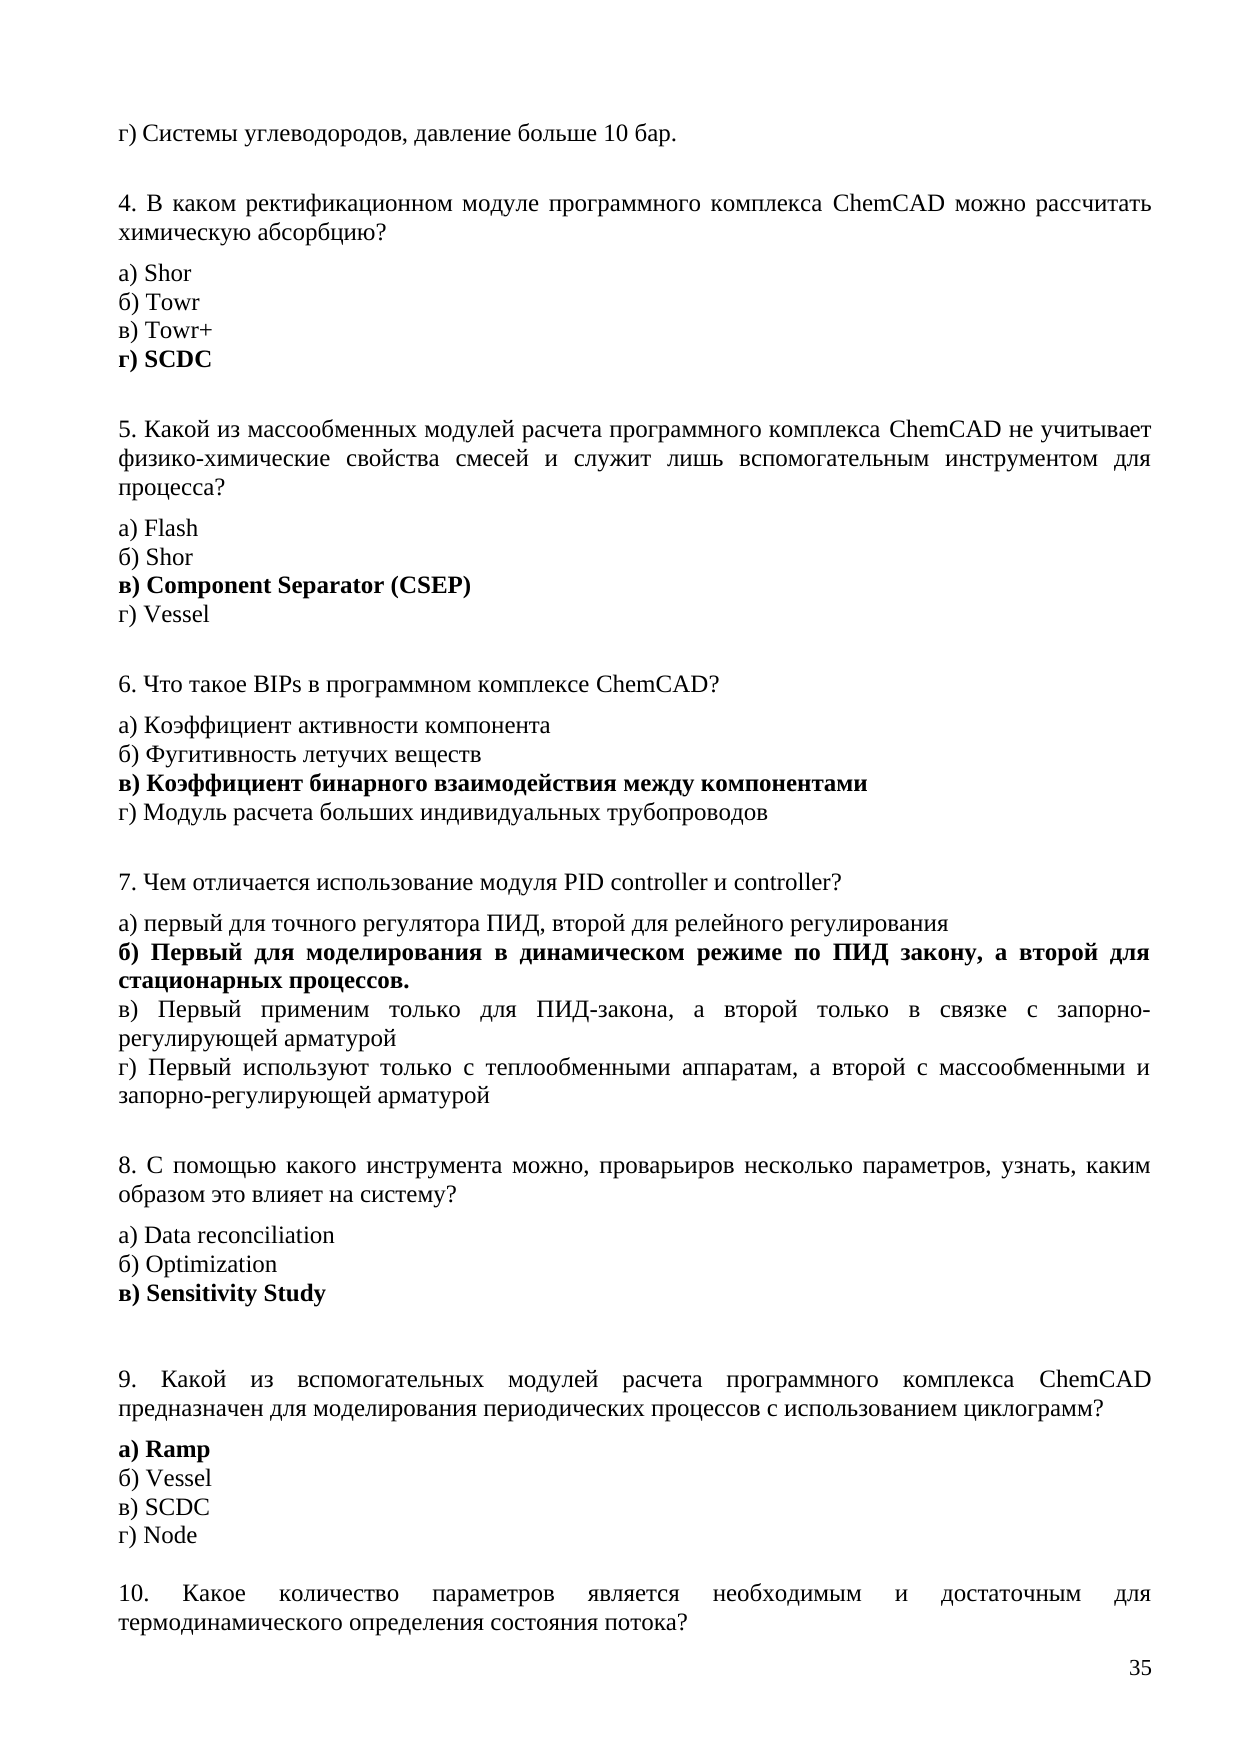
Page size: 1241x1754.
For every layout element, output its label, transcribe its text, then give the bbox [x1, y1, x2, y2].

text а) Shor [118, 258, 1152, 287]
text г) Системы углеводородов, давление больше 10 бар. [118, 118, 1152, 147]
text а) Коэффициент активности компонента [118, 711, 1152, 739]
text б) Towr [118, 287, 1152, 316]
text б) Фугитивность летучих веществ [118, 739, 1152, 768]
text в) Первый применим только для ПИД-закона, а второй только в связке с запорно-регулирующей арматурой [118, 994, 1152, 1052]
text 4. В каком ректификационном модуле программного комплекса ChemCAD можно рассчитать химическую абсорбцию? [118, 188, 1152, 246]
text а) Data reconciliation [118, 1221, 1152, 1249]
text г) Первый используют только с теплообменными аппаратам, а второй с массообменными и запорно-регулирующей арматурой [118, 1052, 1152, 1109]
text г) Модуль расчета больших индивидуальных трубопроводов [118, 797, 1152, 826]
text г) Node [118, 1521, 1152, 1549]
text г) SCDC [118, 344, 1152, 373]
text а) Flash [118, 513, 1152, 542]
text в) Component Separator (CSEP) [118, 571, 1152, 599]
text 5. Какой из массообменных модулей расчета программного комплекса ChemCAD не учитывает физико-химические свойства смесей и служит лишь вспомогательным инструментом для процесса? [118, 414, 1152, 501]
text 7. Чем отличается использование модуля PID controller и controller? [118, 867, 1152, 896]
text б) Vessel [118, 1463, 1152, 1492]
text 6. Что такое BIPs в программном комплексе ChemCAD? [118, 669, 1152, 698]
text а) первый для точного регулятора ПИД, второй для релейного регулирования [118, 908, 1152, 937]
text г) Vessel [118, 599, 1152, 628]
text 9. Какой из вспомогательных модулей расчета программного комплекса ChemCAD предназначен для моделирования периодических процессов с использованием циклограмм? [118, 1364, 1152, 1422]
text б) Первый для моделирования в динамическом режиме по ПИД закону, а второй для стационарных процессов. [118, 937, 1152, 994]
text в) Sensitivity Study [118, 1278, 1152, 1307]
text 8. С помощью какого инструмента можно, проварьиров несколько параметров, узнать, каким образом это влияет на систему? [118, 1151, 1152, 1208]
text б) Shor [118, 542, 1152, 571]
text 10. Какое количество параметров является необходимым и достаточным для термодинамического определения состояния потока? [118, 1578, 1152, 1636]
text а) Ramp [118, 1434, 1152, 1463]
text в) Towr+ [118, 316, 1152, 344]
text в) SCDC [118, 1492, 1152, 1521]
text б) Optimization [118, 1249, 1152, 1278]
text в) Коэффициент бинарного взаимодействия между компонентами [118, 768, 1152, 797]
